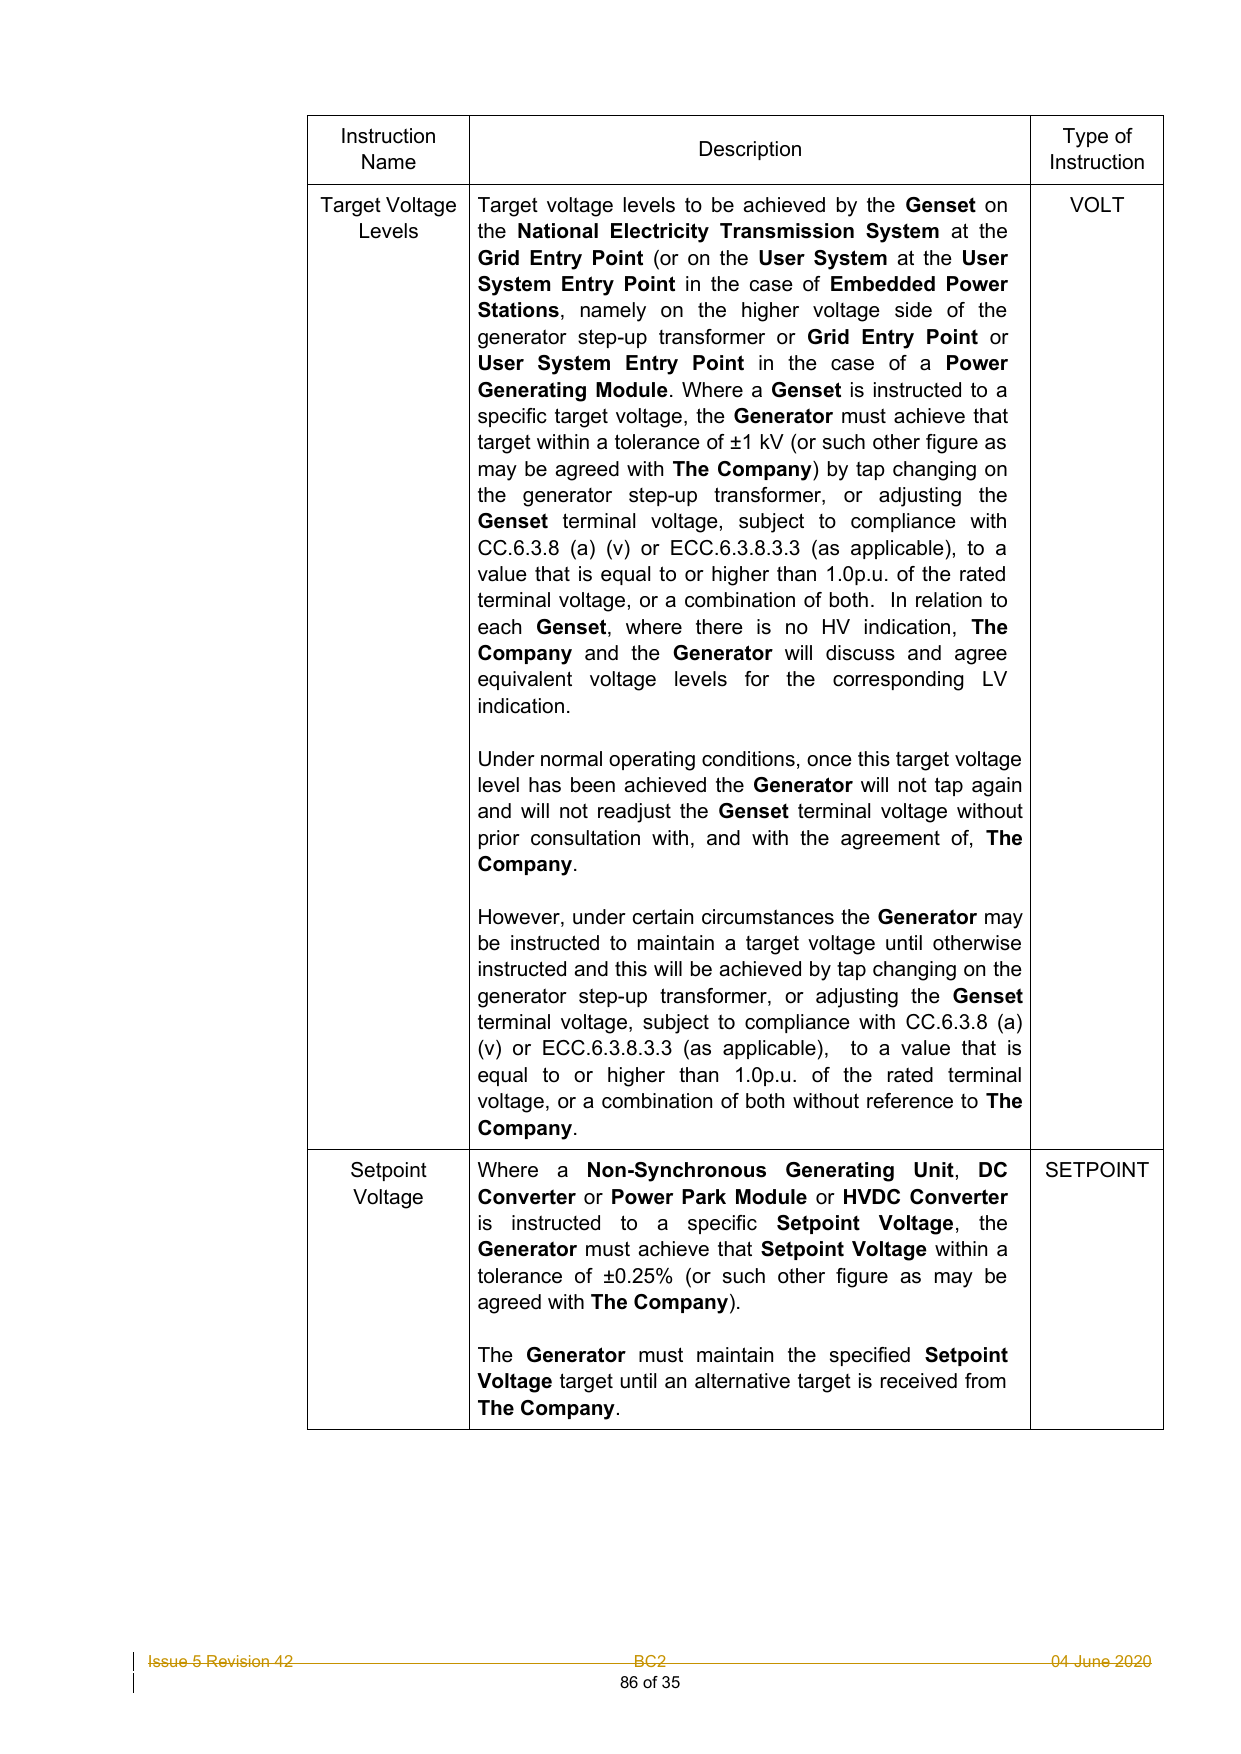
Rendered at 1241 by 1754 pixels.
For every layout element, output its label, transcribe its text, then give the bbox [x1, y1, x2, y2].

table_cell SETPOINT [1031, 1150, 1163, 1429]
table_cell Setpoint Voltage [308, 1150, 469, 1429]
table_header Type of Instruction [1031, 116, 1163, 184]
table_cell Where a Non-Synchronous Generating Unit, DC Converter or Power Park Module or HVDC Converter is instructed to a specific Setpoint Voltage, the Generator must achieve that Setpoint Voltage within a tolerance of ±0.25% (or such other figure as may be agreed with The Company). The Generator must maintain the specified Setpoint Voltage target until an alternative target is received from The Company. [470, 1150, 1030, 1429]
table_header Description [470, 116, 1030, 184]
table_cell Target Voltage Levels [308, 185, 469, 1149]
table_cell VOLT [1031, 185, 1163, 1149]
table_cell Target voltage levels to be achieved by the Genset on the National Electricity Transmission System at the Grid Entry Point (or on the User System at the User System Entry Point in the case of Embedded Power Stations, namely on the higher voltage side of the generator step-up transformer or Grid Entry Point or User System Entry Point in the case of a Power Generating Module. Where a Genset is instructed to a specific target voltage, the Generator must achieve that target within a tolerance of ±1 kV (or such other figure as may be agreed with The Company) by tap changing on the generator step-up transformer, or adjusting the Genset terminal voltage, subject to compliance with CC.6.3.8 (a) (v) or ECC.6.3.8.3.3 (as applicable), to a value that is equal to or higher than 1.0p.u. of the rated terminal voltage, or a combination of both. In relation to each Genset, where there is no HV indication, The Company and the Generator will discuss and agree equivalent voltage levels for the corresponding LV indication. Under normal operating conditions, once this target voltage level has been achieved the Generator will not tap again and will not readjust the Genset terminal voltage without prior consultation with, and with the agreement of, The Company. However, under certain circumstances the Generator may be instructed to maintain a target voltage until otherwise instructed and this will be achieved by tap changing on the generator step-up transformer, or adjusting the Genset terminal voltage, subject to compliance with CC.6.3.8 (a) (v) or ECC.6.3.8.3.3 (as applicable), to a value that is equal to or higher than 1.0p.u. of the rated terminal voltage, or a combination of both without reference to The Company. [470, 185, 1030, 1149]
table_header Instruction Name [308, 116, 469, 184]
